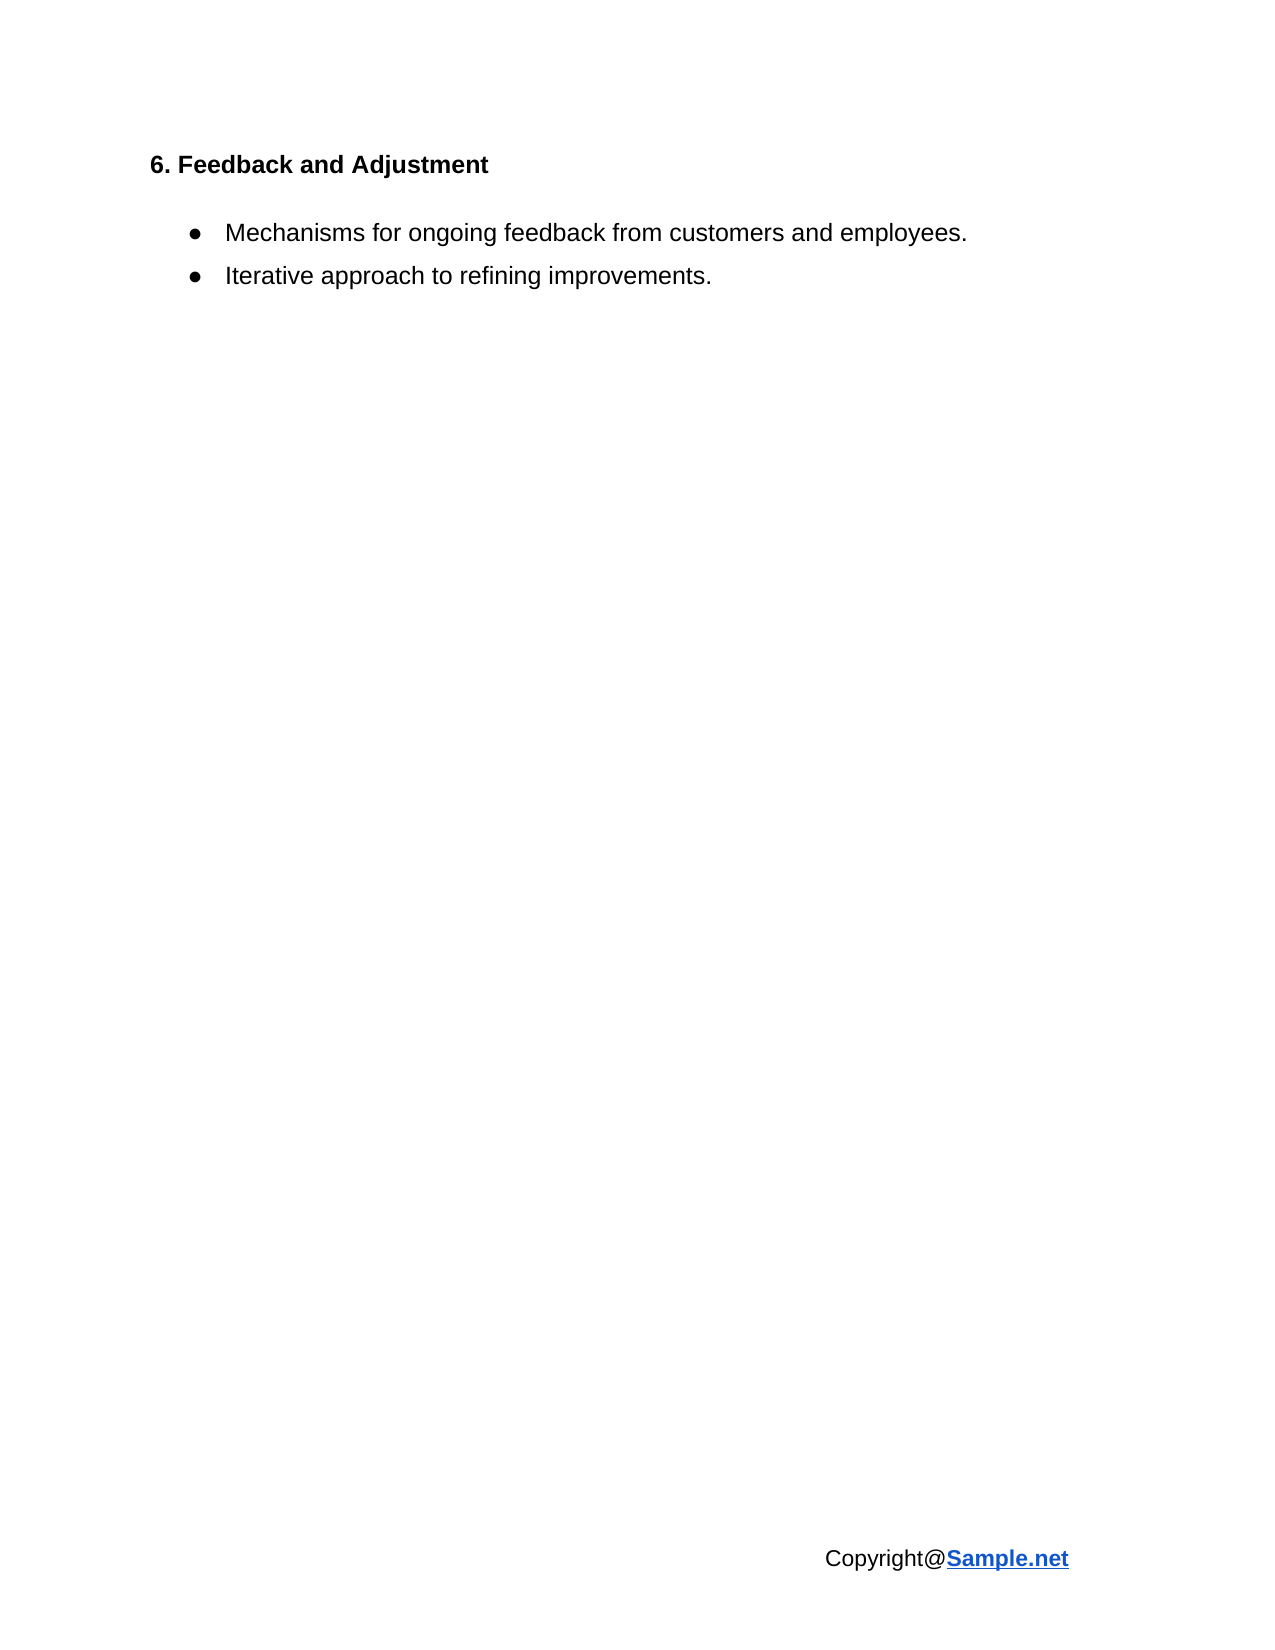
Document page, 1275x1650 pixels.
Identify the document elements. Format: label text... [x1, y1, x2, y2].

list Mechanisms for ongoing feedback from customers and employees. [187, 218, 1125, 247]
list Iterative approach to refining improvements. [187, 261, 1125, 290]
subtitle 6. Feedback and Adjustment [150, 150, 1125, 179]
